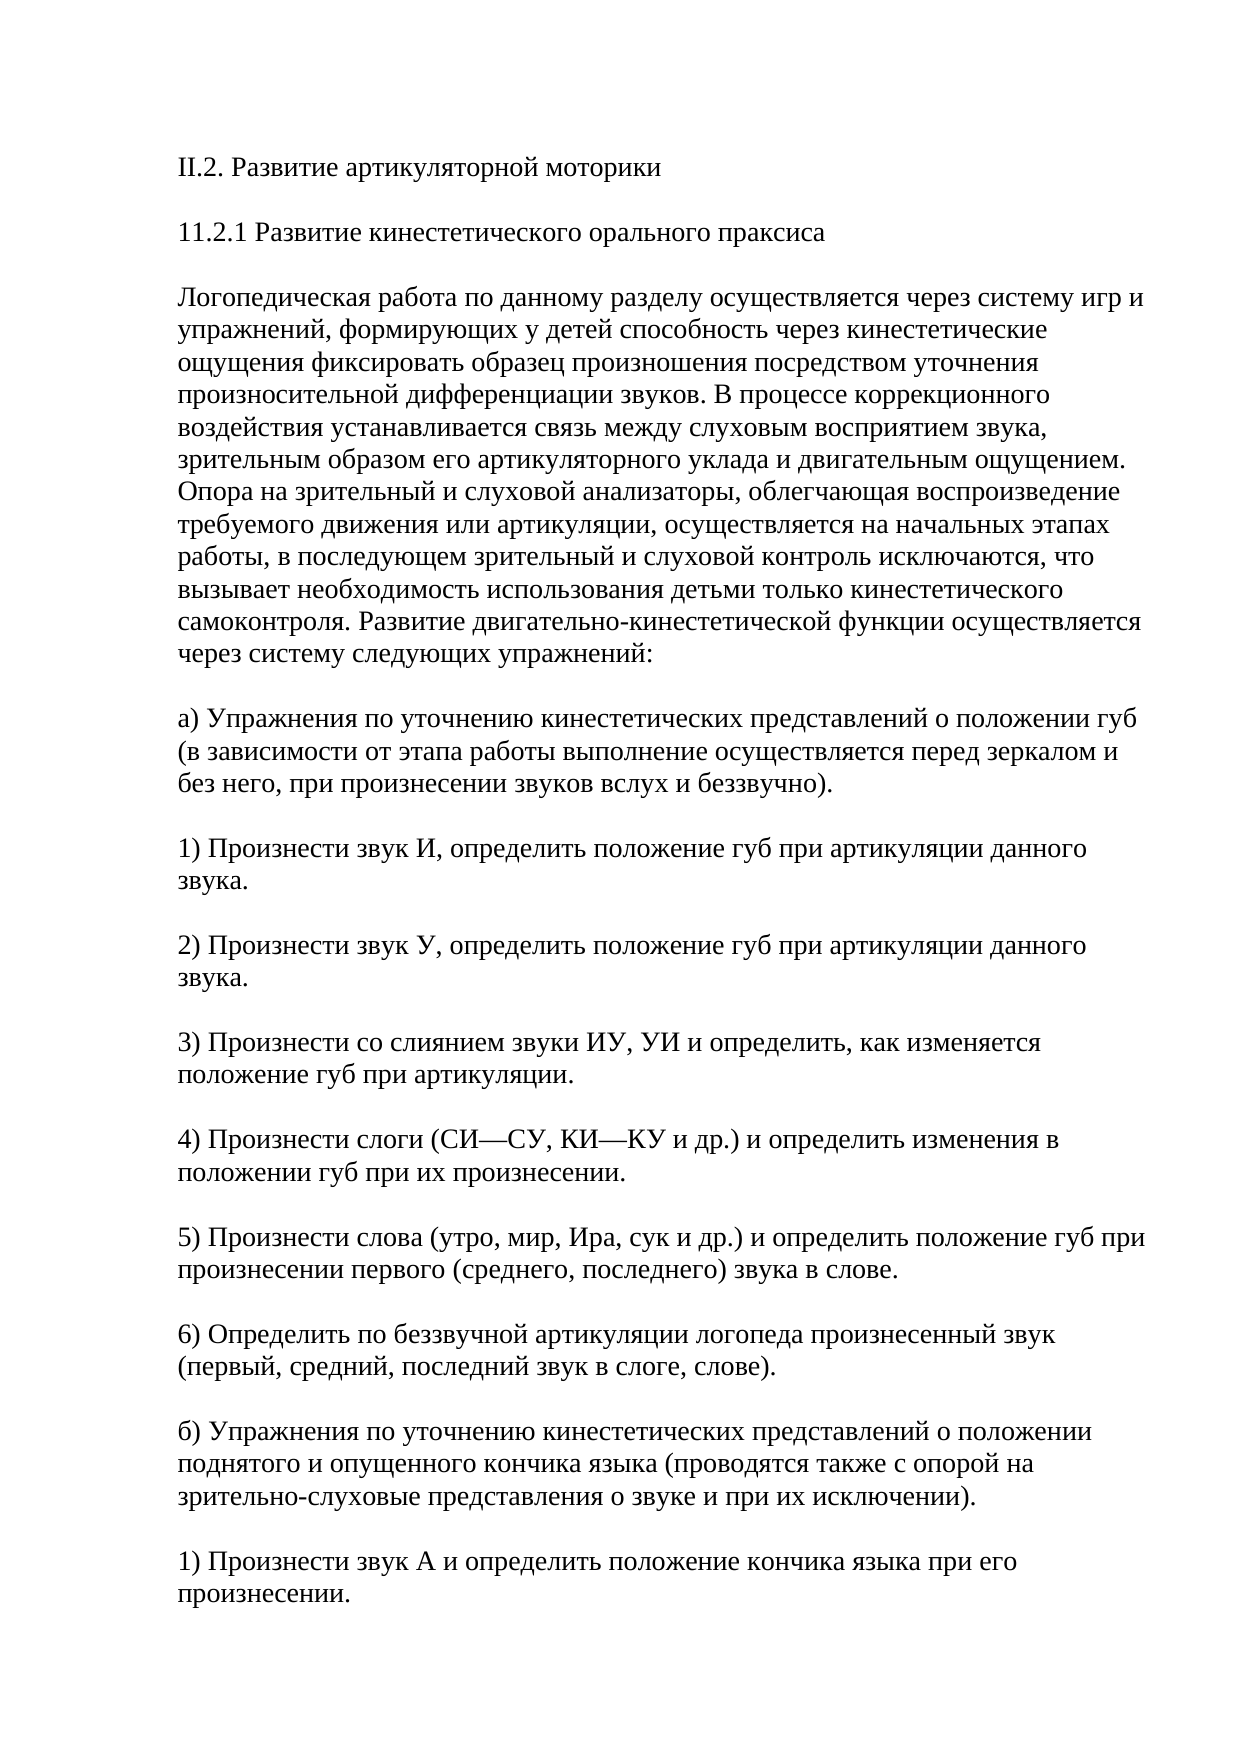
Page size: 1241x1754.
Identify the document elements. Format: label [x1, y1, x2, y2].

text [177, 118, 1152, 1608]
